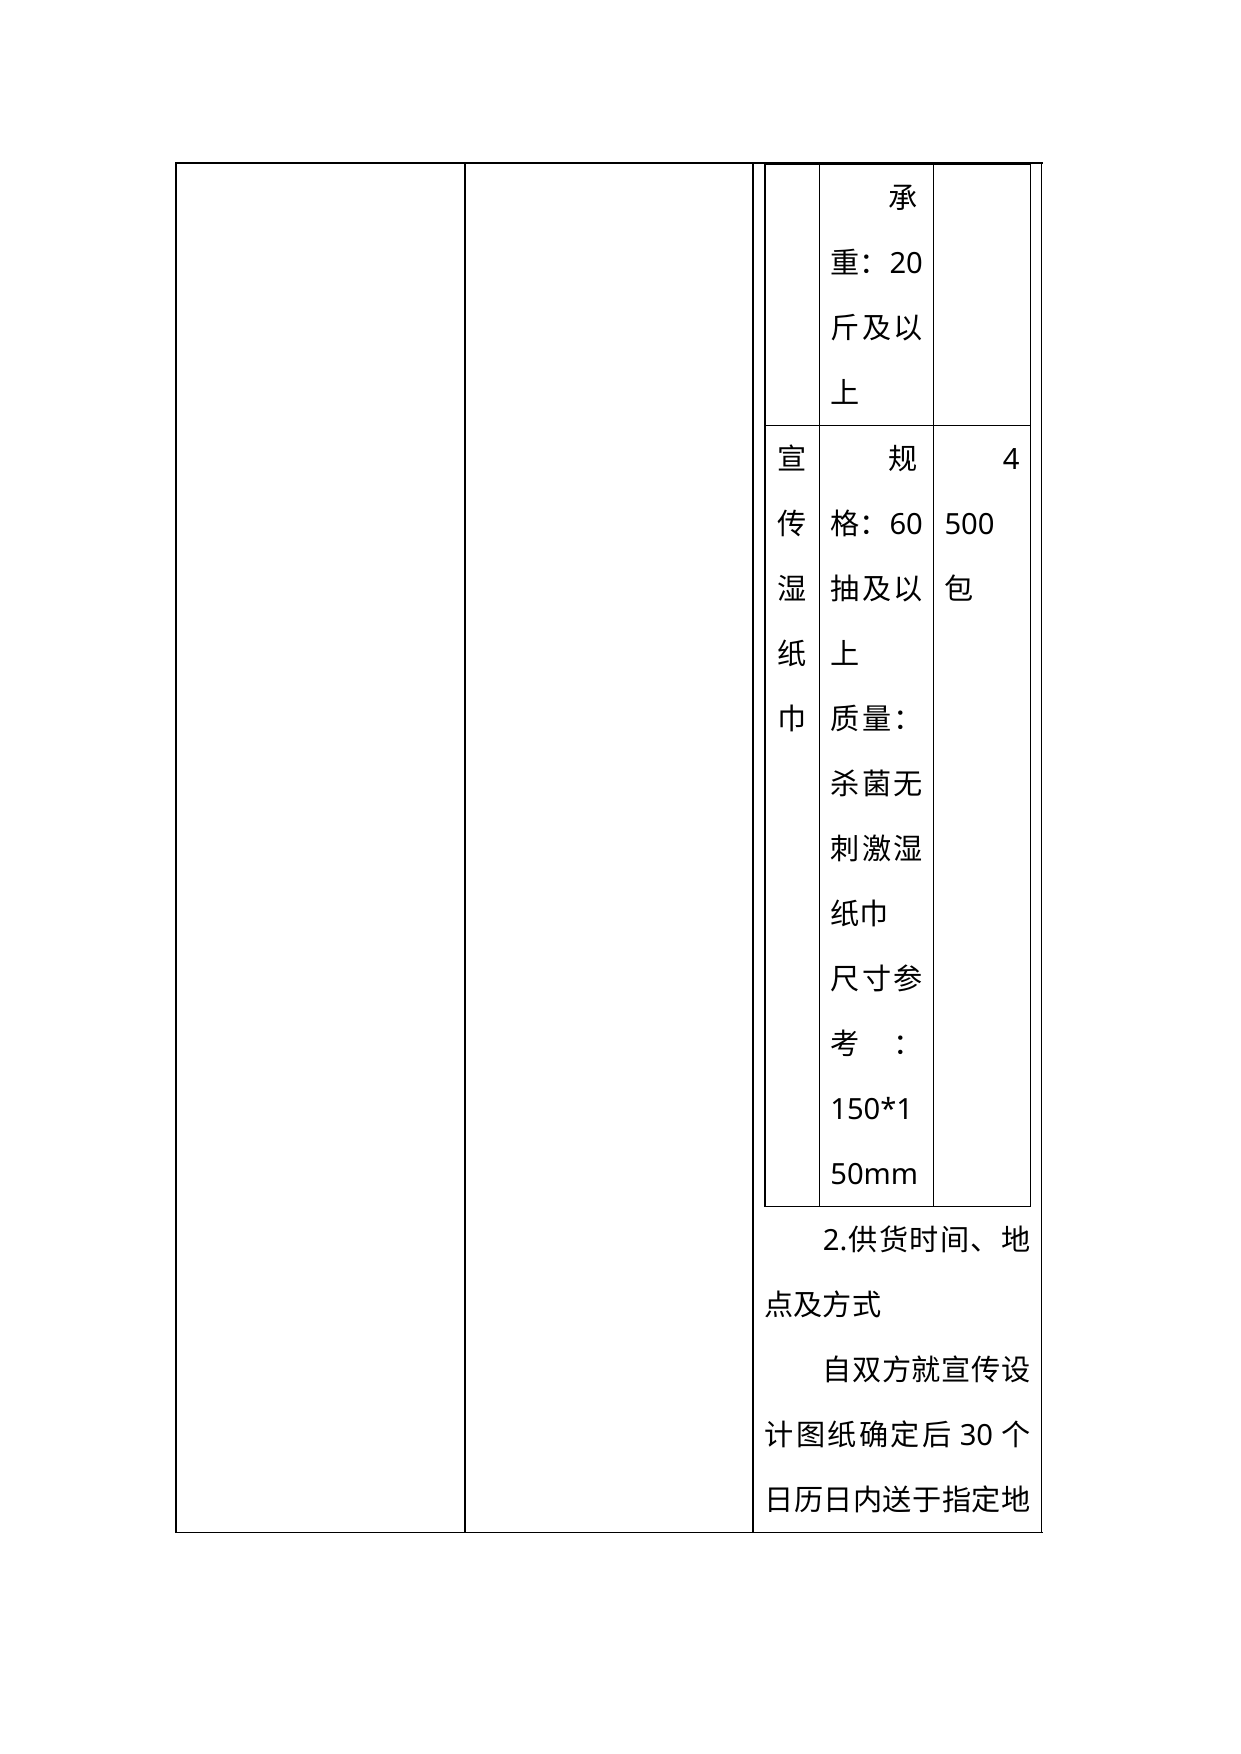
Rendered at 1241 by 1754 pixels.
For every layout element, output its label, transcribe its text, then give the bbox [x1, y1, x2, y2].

table_cell [466, 164, 752, 1532]
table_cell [754, 164, 1041, 1532]
table_cell 3 [177, 164, 464, 1532]
